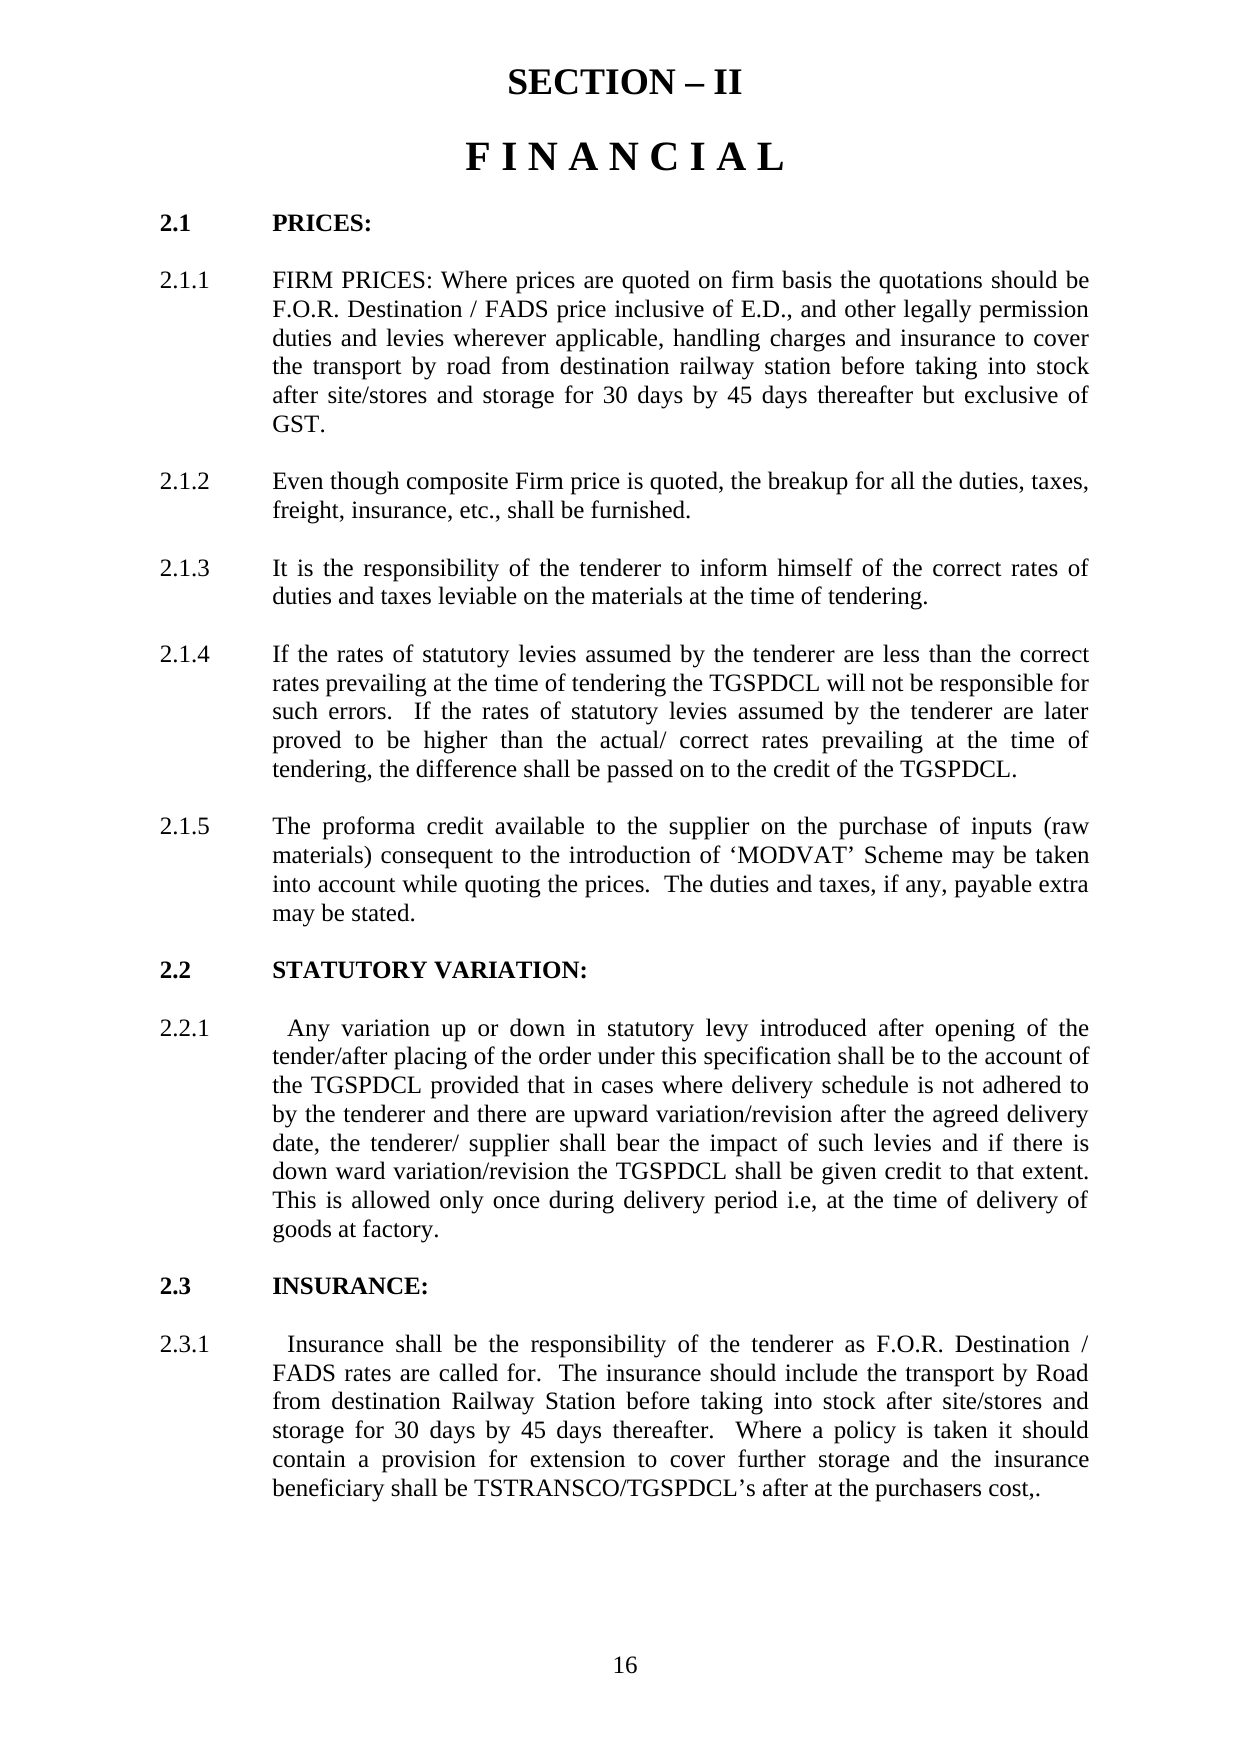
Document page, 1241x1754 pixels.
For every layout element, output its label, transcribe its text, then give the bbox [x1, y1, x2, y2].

list Any variation up or down in statutory levy introduced after opening of the tender/after placing of the order under this specification shall be to the account of the TGSPDCL provided that in cases where delivery schedule is not adhered to by the tenderer and there are upward variation/revision after the agreed delivery date, the tenderer/ supplier shall bear the impact of such levies and if there is down ward variation/revision the TGSPDCL shall be given credit to that extent. This is allowed only once during delivery period i.e, at the time of delivery of goods at factory. [159, 1013, 1090, 1243]
list FIRM PRICES: Where prices are quoted on firm basis the quotations should be F.O.R. Destination / FADS price inclusive of E.D., and other legally permission duties and levies wherever applicable, handling charges and insurance to cover the transport by road from destination railway station before taking into stock after site/stores and storage for 30 days by 45 days thereafter but exclusive of GST. [159, 265, 1090, 438]
list It is the responsibility of the tenderer to inform himself of the correct rates of duties and taxes leviable on the materials at the time of tendering. [159, 553, 1090, 610]
text 2.2 STATUTORY VARIATION: [159, 955, 1090, 984]
list Insurance shall be the responsibility of the tenderer as F.O.R. Destination / FADS rates are called for. The insurance should include the transport by Road from destination Railway Station before taking into stock after site/stores and storage for 30 days by 45 days thereafter. Where a policy is taken it should contain a provision for extension to cover further storage and the insurance beneficiary shall be TSTRANSCO/TGSPDCL’s after at the purchasers cost,. [159, 1329, 1090, 1501]
text SECTION – II [159, 59, 1090, 102]
list The proforma credit available to the supplier on the purchase of inputs (raw materials) consequent to the introduction of ‘MODVAT’ Scheme may be taken into account while quoting the prices. The duties and taxes, if any, payable extra may be stated. [159, 811, 1090, 926]
list Even though composite Firm price is quoted, the breakup for all the duties, taxes, freight, insurance, etc., shall be furnished. [159, 466, 1090, 524]
text F I N A N C I A L [159, 131, 1090, 179]
list INSURANCE: [159, 1271, 1090, 1300]
list PRICES: [159, 208, 1090, 236]
list If the rates of statutory levies assumed by the tenderer are less than the correct rates prevailing at the time of tendering the TGSPDCL will not be responsible for such errors. If the rates of statutory levies assumed by the tenderer are later proved to be higher than the actual/ correct rates prevailing at the time of tendering, the difference shall be passed on to the credit of the TGSPDCL. [159, 639, 1090, 783]
